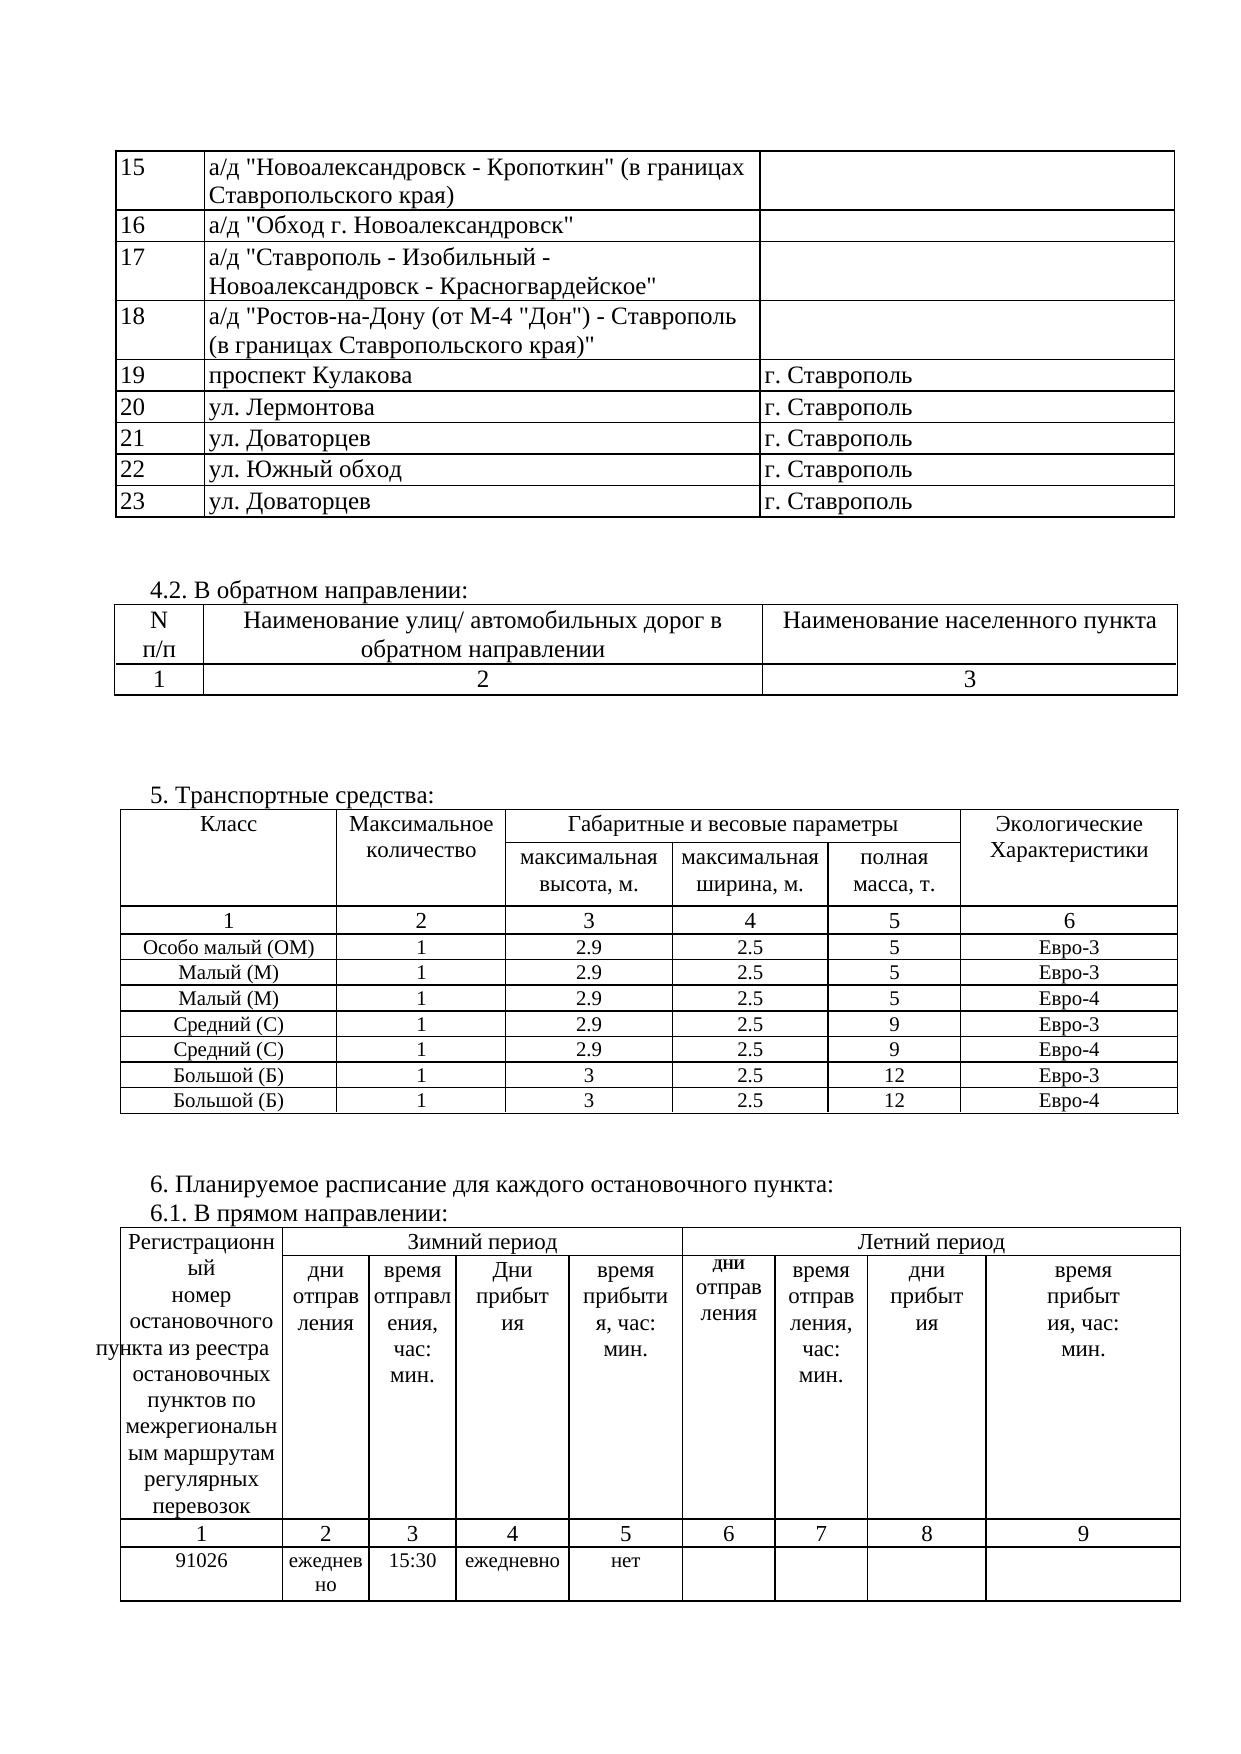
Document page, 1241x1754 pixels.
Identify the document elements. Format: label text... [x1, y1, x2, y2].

table_cell 1 [337, 1037, 505, 1061]
table_cell 19 [117, 360, 204, 390]
table_cell 2.5 [673, 935, 827, 959]
table_header Наименование населенного пункта [763, 605, 1177, 663]
table_cell ДНИ отправ ления [683, 1256, 774, 1518]
text 6. Планируемое расписание для каждого остановочного пункта: [150, 1169, 1090, 1198]
table_cell 1 [337, 935, 505, 959]
table_cell максимальная ширина, м. [673, 843, 827, 905]
table_cell 2.5 [673, 1063, 827, 1087]
table_cell 2.5 [673, 1088, 827, 1112]
table_cell Дни прибыт ия [457, 1256, 568, 1518]
table_cell 16 [117, 211, 204, 241]
table_cell 6 [683, 1520, 774, 1546]
text 5. Транспортные средства: [150, 780, 1090, 808]
table_cell г. Ставрополь [761, 392, 1174, 422]
table_cell Евро-3 [961, 935, 1177, 959]
table_cell [761, 211, 1174, 241]
table_cell 20 [117, 392, 204, 422]
table_cell 7 [776, 1520, 867, 1546]
table_cell ул. Лермонтова [205, 392, 759, 422]
table_cell 1 [337, 1063, 505, 1087]
table_cell 2 [283, 1520, 368, 1546]
table_cell 2.9 [506, 986, 672, 1010]
table_cell 17 [117, 242, 204, 299]
table_cell а/д "Обход г. Новоалександровск" [205, 211, 759, 241]
table_header Экологические Характеристики [961, 810, 1177, 905]
table_cell Евро-4 [961, 1037, 1177, 1061]
table_cell [987, 1548, 1180, 1600]
table_cell г. Ставрополь [761, 455, 1174, 484]
table_cell г. Ставрополь [761, 423, 1174, 453]
table_cell 18 [117, 301, 204, 359]
text 6.1. В прямом направлении: [150, 1198, 1090, 1227]
table_cell 3 [506, 1063, 672, 1087]
table_cell Особо малый (ОМ) [121, 935, 336, 959]
table_cell 1 [337, 960, 505, 984]
table_cell 1 [337, 1088, 505, 1112]
table_header N п/п [115, 605, 203, 663]
table_header Летний период [683, 1228, 1180, 1254]
table_header Максимальное количество [337, 810, 505, 905]
table_header Наименование улиц/ автомобильных дорог в обратном направлении [204, 605, 762, 663]
table_cell 2.9 [506, 935, 672, 959]
table_cell время отправл ения, час: мин. [370, 1256, 455, 1518]
table_cell 5 [829, 986, 960, 1010]
table_cell 6 [961, 907, 1177, 933]
table_cell ежедневно [283, 1548, 368, 1600]
table_cell г. Ставрополь [761, 486, 1174, 516]
table_cell 1 [337, 1012, 505, 1036]
table_cell 1 [121, 907, 336, 933]
table_cell полная масса, т. [829, 843, 960, 905]
table_cell ул. Доваторцев [205, 486, 759, 516]
table_cell 1 [121, 1520, 282, 1546]
table_cell Малый (М) [121, 986, 336, 1010]
table_cell время отправ ления, час: мин. [776, 1256, 867, 1518]
table_cell 3 [763, 663, 1177, 694]
table_cell дни прибыт ия [868, 1256, 985, 1518]
table_cell 91026 [121, 1548, 282, 1600]
table_header Зимний период [283, 1228, 682, 1254]
table_cell Средний (С) [121, 1012, 336, 1036]
table_cell 3 [370, 1520, 455, 1546]
table_cell 2.9 [506, 960, 672, 984]
table_cell [868, 1548, 985, 1600]
table_cell 1 [115, 664, 203, 694]
table_cell 2.5 [673, 960, 827, 984]
table_cell проспект Кулакова [205, 360, 759, 390]
table_cell 3 [506, 907, 672, 933]
table_cell 9 [987, 1520, 1180, 1546]
table_cell а/д "Новоалександровск - Кропоткин" (в границах Ставропольского края) [205, 152, 759, 209]
table_cell 2.5 [673, 986, 827, 1010]
table_cell Евро-4 [961, 986, 1177, 1010]
table_cell нет [570, 1548, 682, 1600]
table_cell 5 [570, 1520, 682, 1546]
table_cell 2.9 [506, 1012, 672, 1036]
table_cell 4 [673, 907, 827, 933]
table_cell 5 [829, 935, 960, 959]
table_header Класс [121, 810, 336, 905]
text 4.2. В обратном направлении: [150, 575, 1090, 604]
table_cell 2 [204, 665, 762, 694]
table_cell ул. Доваторцев [205, 423, 759, 453]
table_cell [776, 1548, 867, 1600]
table_cell 15 [117, 152, 204, 209]
table_cell ул. Южный обход [205, 455, 759, 484]
table_cell 2.9 [506, 1037, 672, 1061]
table_cell Евро-3 [961, 1063, 1177, 1087]
table_cell 12 [829, 1088, 960, 1112]
table_cell г. Ставрополь [761, 360, 1174, 390]
table_cell время прибыт ия, час: мин. [987, 1256, 1180, 1518]
table_cell [761, 301, 1174, 359]
table_cell 15:30 [370, 1548, 455, 1600]
table_cell 9 [829, 1037, 960, 1061]
table_cell 9 [829, 1012, 960, 1036]
table_cell 22 [117, 455, 204, 484]
table_cell 8 [868, 1520, 985, 1546]
table_cell 23 [117, 486, 204, 516]
table_cell а/д "Ставрополь - Изобильный - Новоалександровск - Красногвардейское" [205, 242, 759, 299]
table_header Габаритные и весовые параметры [506, 810, 960, 842]
table_cell Евро-3 [961, 1012, 1177, 1036]
table_cell [761, 242, 1174, 299]
table_cell Малый (М) [121, 960, 336, 984]
table_cell 12 [829, 1063, 960, 1087]
table_cell [761, 152, 1174, 209]
table_cell 5 [829, 907, 960, 933]
table_cell 1 [337, 986, 505, 1010]
table_cell Большой (Б) [121, 1063, 336, 1087]
table_cell дни отправ ления [283, 1256, 368, 1518]
table_cell Евро-4 [961, 1088, 1177, 1112]
table_cell максимальная высота, м. [506, 843, 672, 905]
table_cell Евро-3 [961, 960, 1177, 984]
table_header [121, 1228, 282, 1518]
table_cell 5 [829, 960, 960, 984]
table_cell 2.5 [673, 1037, 827, 1061]
table_cell 21 [117, 423, 204, 453]
table_cell ежедневно [457, 1548, 568, 1600]
table_cell [683, 1548, 774, 1600]
table_cell 2.5 [673, 1012, 827, 1036]
table_cell 2 [337, 907, 505, 933]
table_cell Большой (Б) [121, 1088, 336, 1112]
table_cell 4 [457, 1520, 568, 1546]
table_cell 3 [506, 1088, 672, 1112]
table_cell а/д "Ростов-на-Дону (от М-4 "Дон") - Ставрополь (в границах Ставропольского края)" [205, 301, 759, 359]
table_cell Средний (С) [121, 1037, 336, 1061]
table_cell время прибыти я, час: мин. [570, 1256, 682, 1518]
